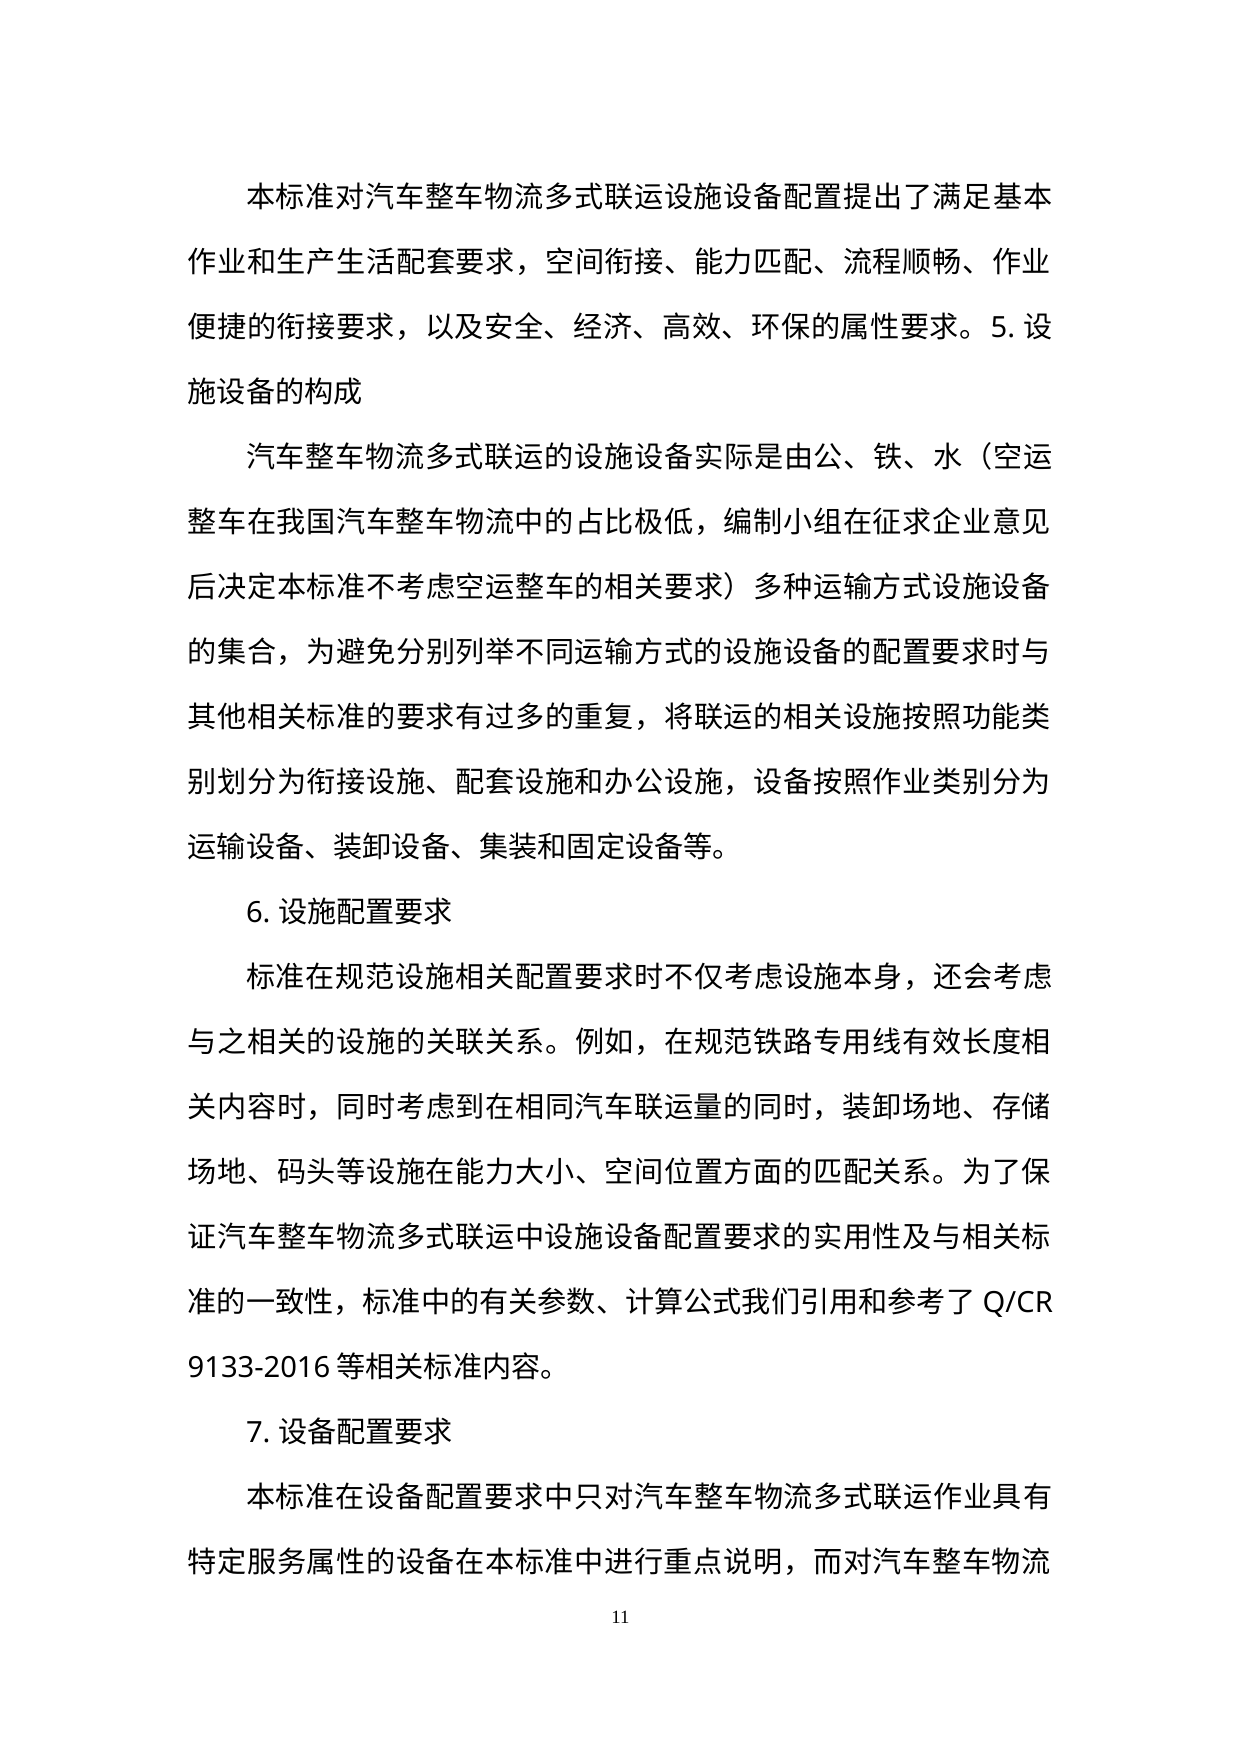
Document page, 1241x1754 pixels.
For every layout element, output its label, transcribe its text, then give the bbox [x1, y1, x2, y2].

text 7. 设备配置要求 [187, 1397, 1053, 1462]
text 本标准对汽车整车物流多式联运设施设备配置提出了满足基本作业和生产生活配套要求，空间衔接、能力匹配、流程顺畅、作业便捷的衔接要求，以及安全、经济、高效、环保的属性要求。5. 设施设备的构成 [187, 162, 1053, 422]
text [187, 1462, 1053, 1592]
text 6. 设施配置要求 [187, 877, 1053, 942]
text 汽车整车物流多式联运的设施设备实际是由公、铁、水（空运整车在我国汽车整车物流中的占比极低，编制小组在征求企业意见后决定本标准不考虑空运整车的相关要求）多种运输方式设施设备的集合，为避免分别列举不同运输方式的设施设备的配置要求时与其他相关标准的要求有过多的重复，将联运的相关设施按照功能类别划分为衔接设施、配套设施和办公设施，设备按照作业类别分为运输设备、装卸设备、集装和固定设备等。 [187, 422, 1053, 877]
text 标准在规范设施相关配置要求时不仅考虑设施本身，还会考虑与之相关的设施的关联关系。例如，在规范铁路专用线有效长度相关内容时，同时考虑到在相同汽车联运量的同时，装卸场地、存储场地、码头等设施在能力大小、空间位置方面的匹配关系。为了保证汽车整车物流多式联运中设施设备配置要求的实用性及与相关标准的一致性，标准中的有关参数、计算公式我们引用和参考了Q/CR 9133-2016等相关标准内容。 [187, 942, 1053, 1397]
